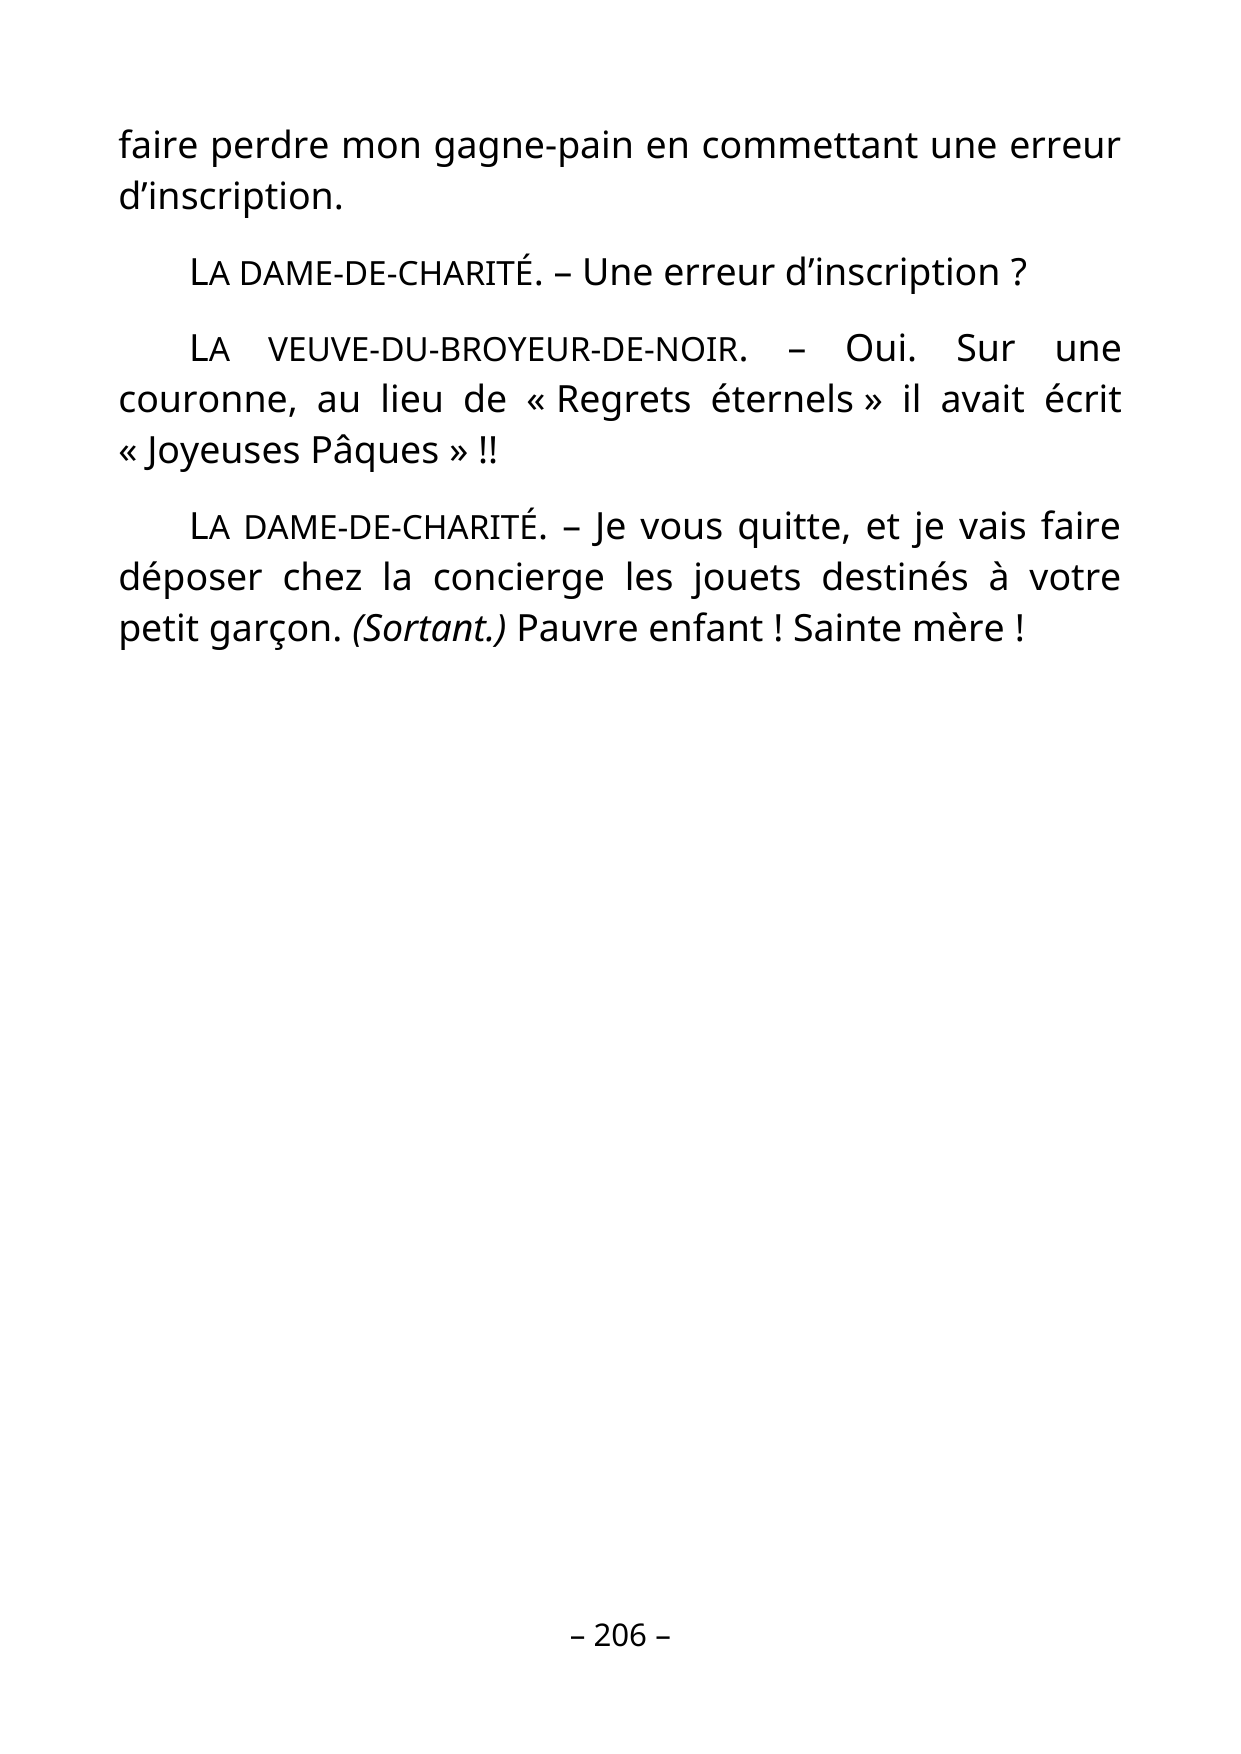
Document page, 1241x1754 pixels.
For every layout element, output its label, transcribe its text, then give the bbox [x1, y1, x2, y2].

text LA DAME-DE-CHARITÉ. – Une erreur d’inscription ? [118, 245, 1122, 296]
text LA VEUVE-DU-BROYEUR-DE-NOIR. – Oui. Sur une couronne, au lieu de « Regrets éternels » il avait écrit « Joyeuses Pâques » !! [118, 321, 1122, 474]
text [118, 118, 1122, 220]
text LA DAME-DE-CHARITÉ. – Je vous quitte, et je vais faire déposer chez la concierge les jouets destinés à votre petit garçon. (Sortant.) Pauvre enfant ! Sainte mère ! [118, 499, 1122, 652]
